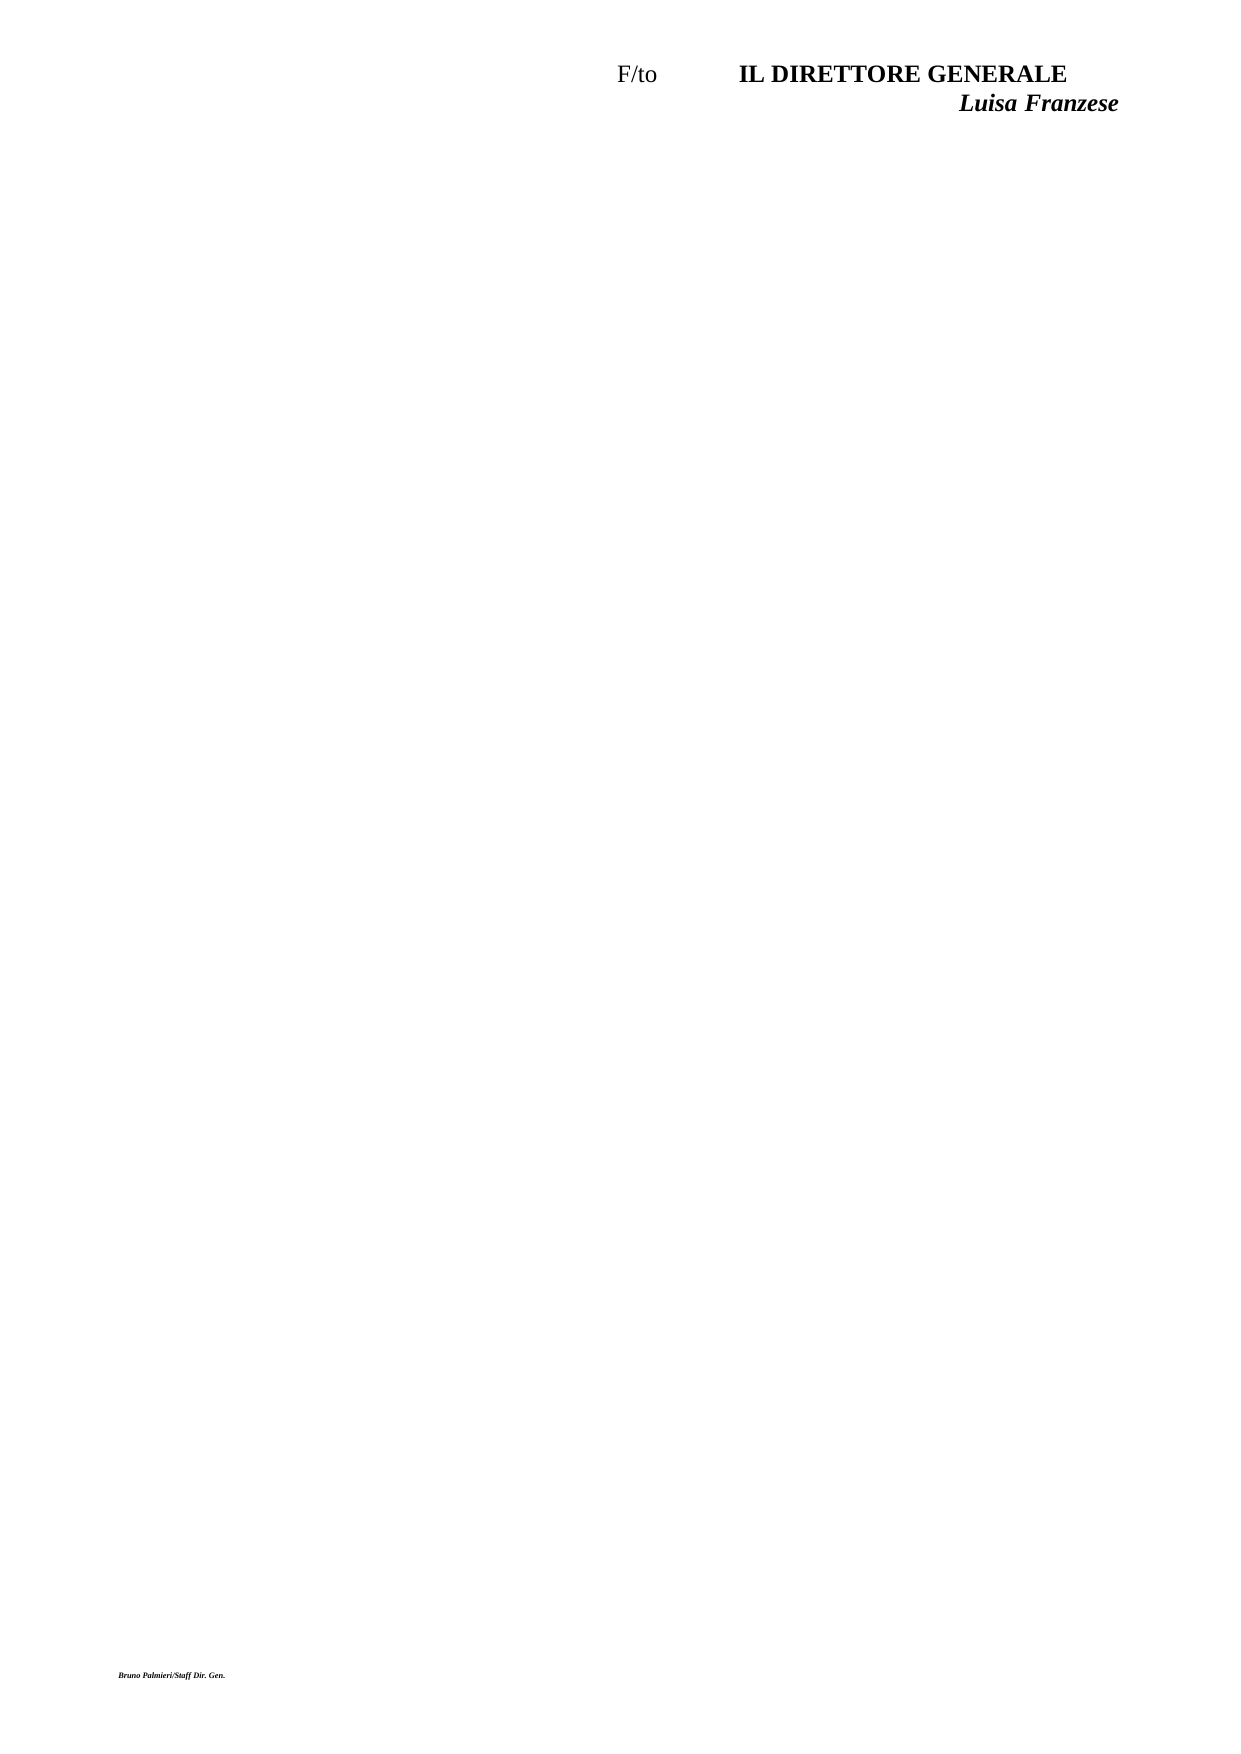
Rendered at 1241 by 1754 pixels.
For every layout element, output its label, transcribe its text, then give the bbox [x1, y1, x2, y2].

text Luisa Franzese [118, 88, 1122, 145]
text F/to IL DIRETTORE GENERALE [118, 59, 1122, 88]
